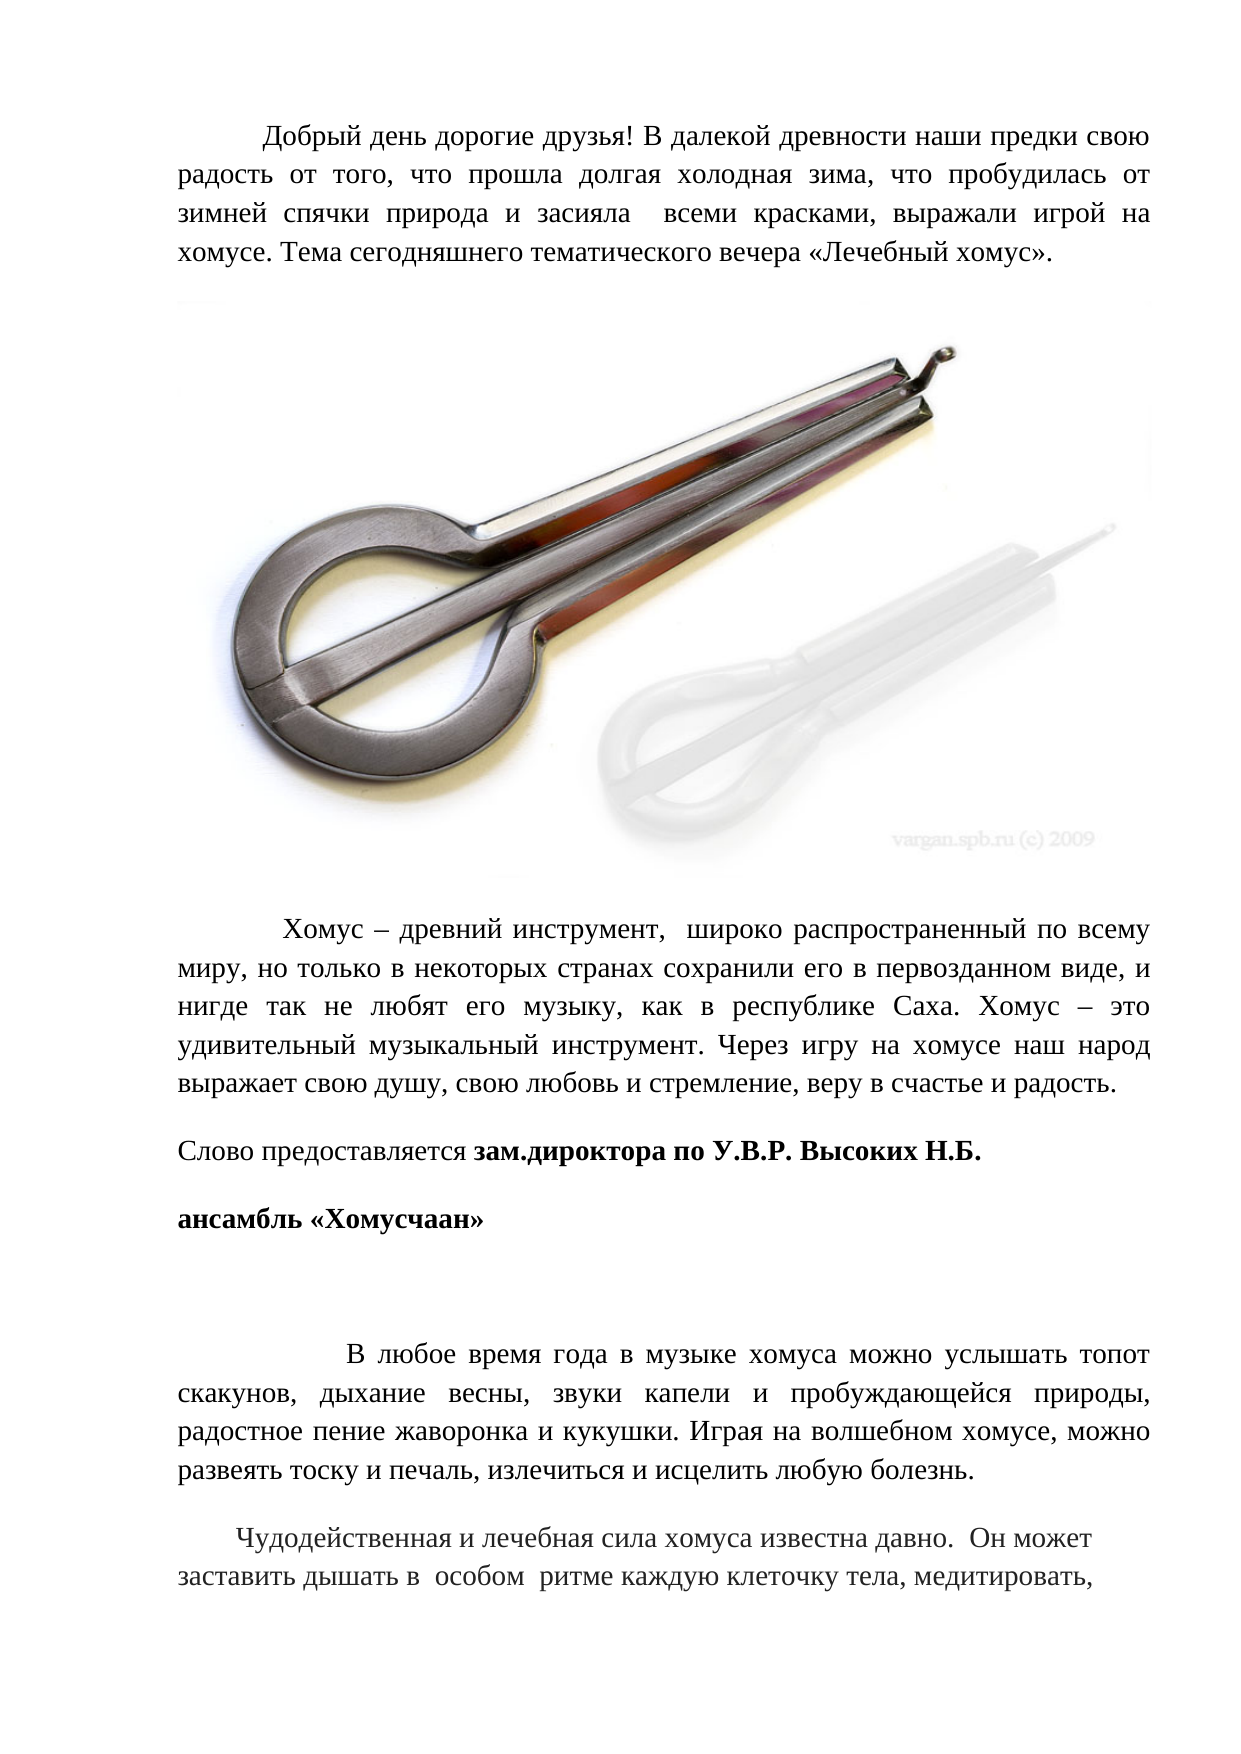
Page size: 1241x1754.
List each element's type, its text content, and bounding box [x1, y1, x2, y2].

text Добрый день дорогие друзья! В далекой древности наши предки свою радость от того, что прошла долгая холодная зима, что пробудилась от зимней спячки природа и засияла всеми красками, выражали игрой на хомусе. Тема сегодняшнего тематического вечера «Лечебный хомус». [177, 118, 1152, 267]
text Слово предоставляется зам.дироктора по У.В.Р. Высоких Н.Б. [177, 1133, 1152, 1167]
text В любое время года в музыке хомуса можно услышать топот скакунов, дыхание весны, звуки капели и пробуждающейся природы, радостное пение жаворонка и кукушки. Играя на волшебном хомусе, можно развеять тоску и печаль, излечиться и исцелить любую болезнь. [177, 1336, 1152, 1486]
picture [177, 301, 1152, 878]
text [177, 1520, 1152, 1592]
text ансамбль «Хомусчаан» [177, 1201, 1152, 1234]
text Хомус – древний инструмент, широко распространенный по всему миру, но только в некоторых странах сохранили его в первозданном виде, и нигде так не любят его музыку, как в республике Саха. Хомус – это удивительный музыкальный инструмент. Через игру на хомусе наш народ выражает свою душу, свою любовь и стремление, веру в счастье и радость. [177, 911, 1152, 1099]
